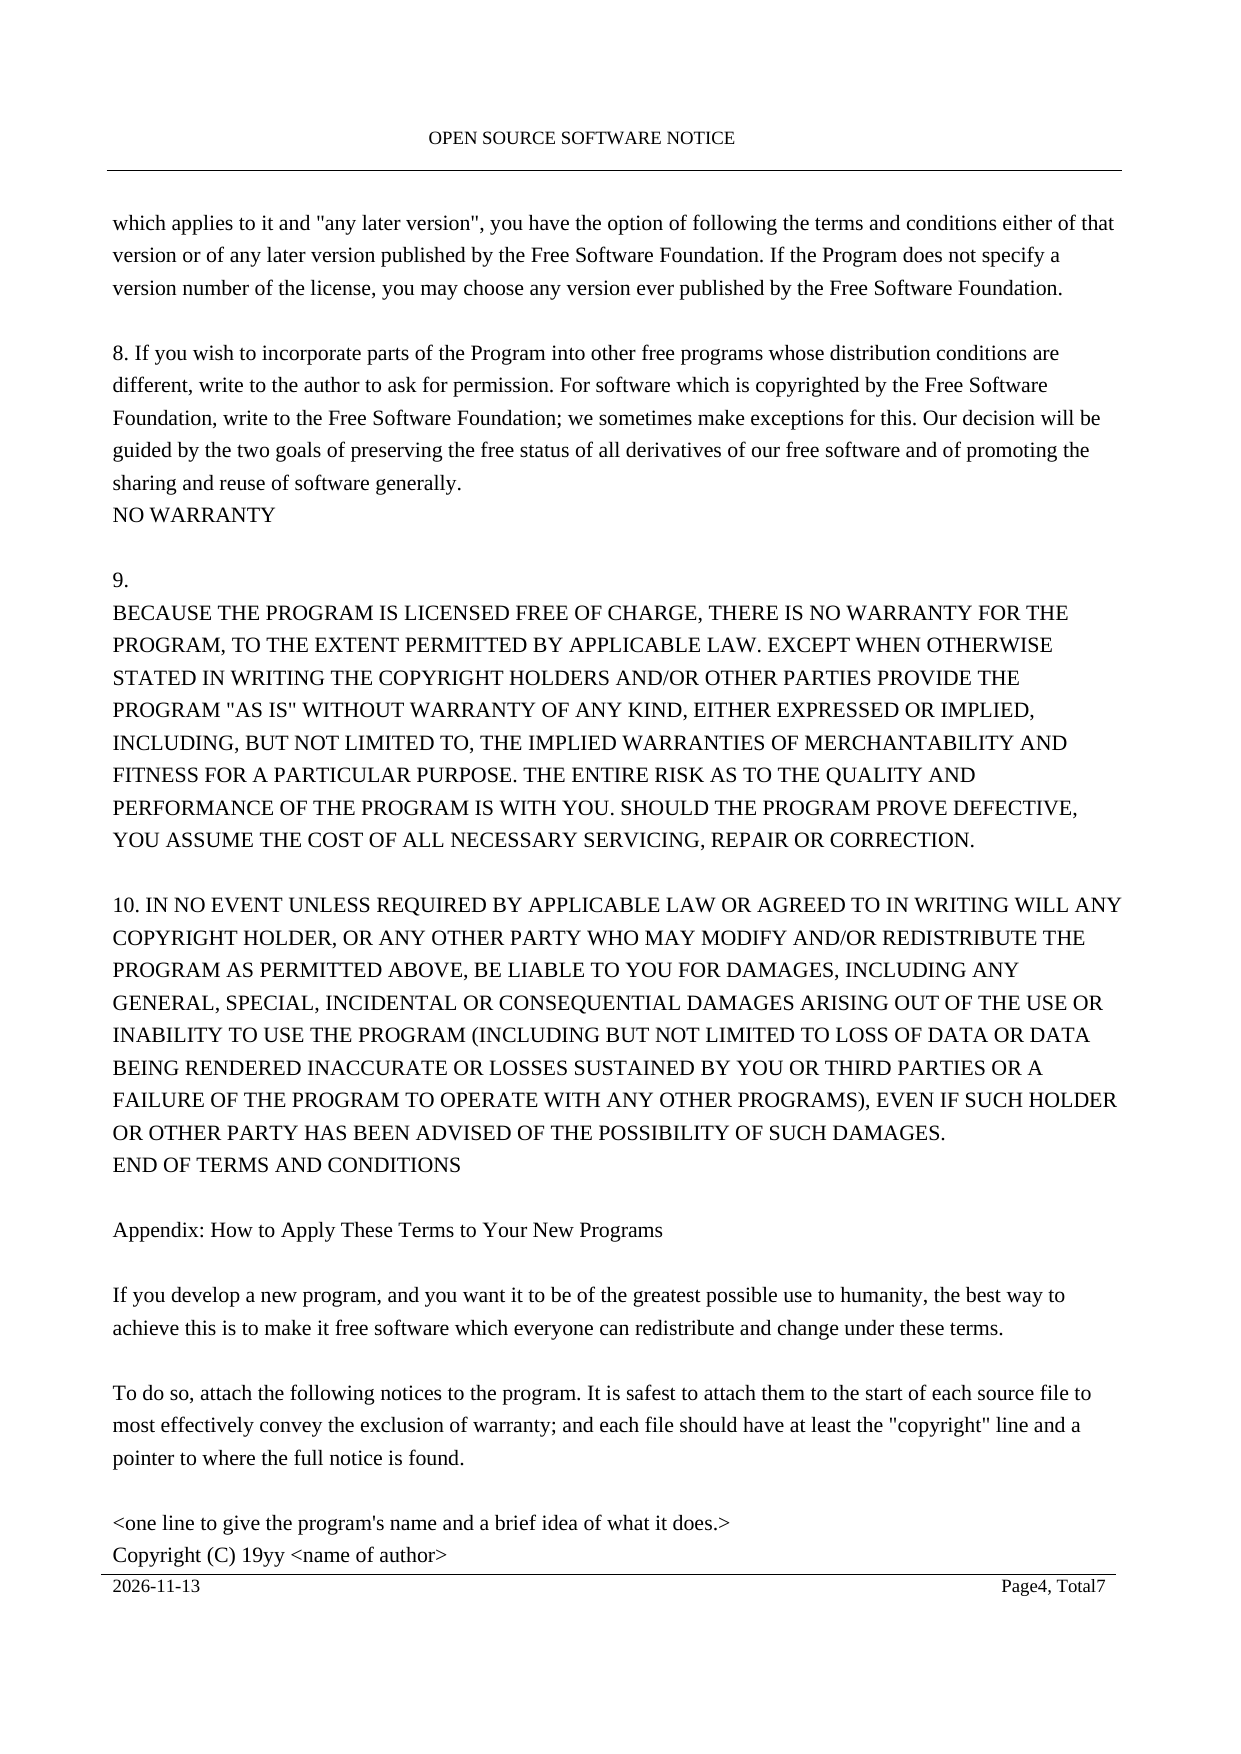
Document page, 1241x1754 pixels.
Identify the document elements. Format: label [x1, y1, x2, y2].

text [112, 206, 1128, 1571]
